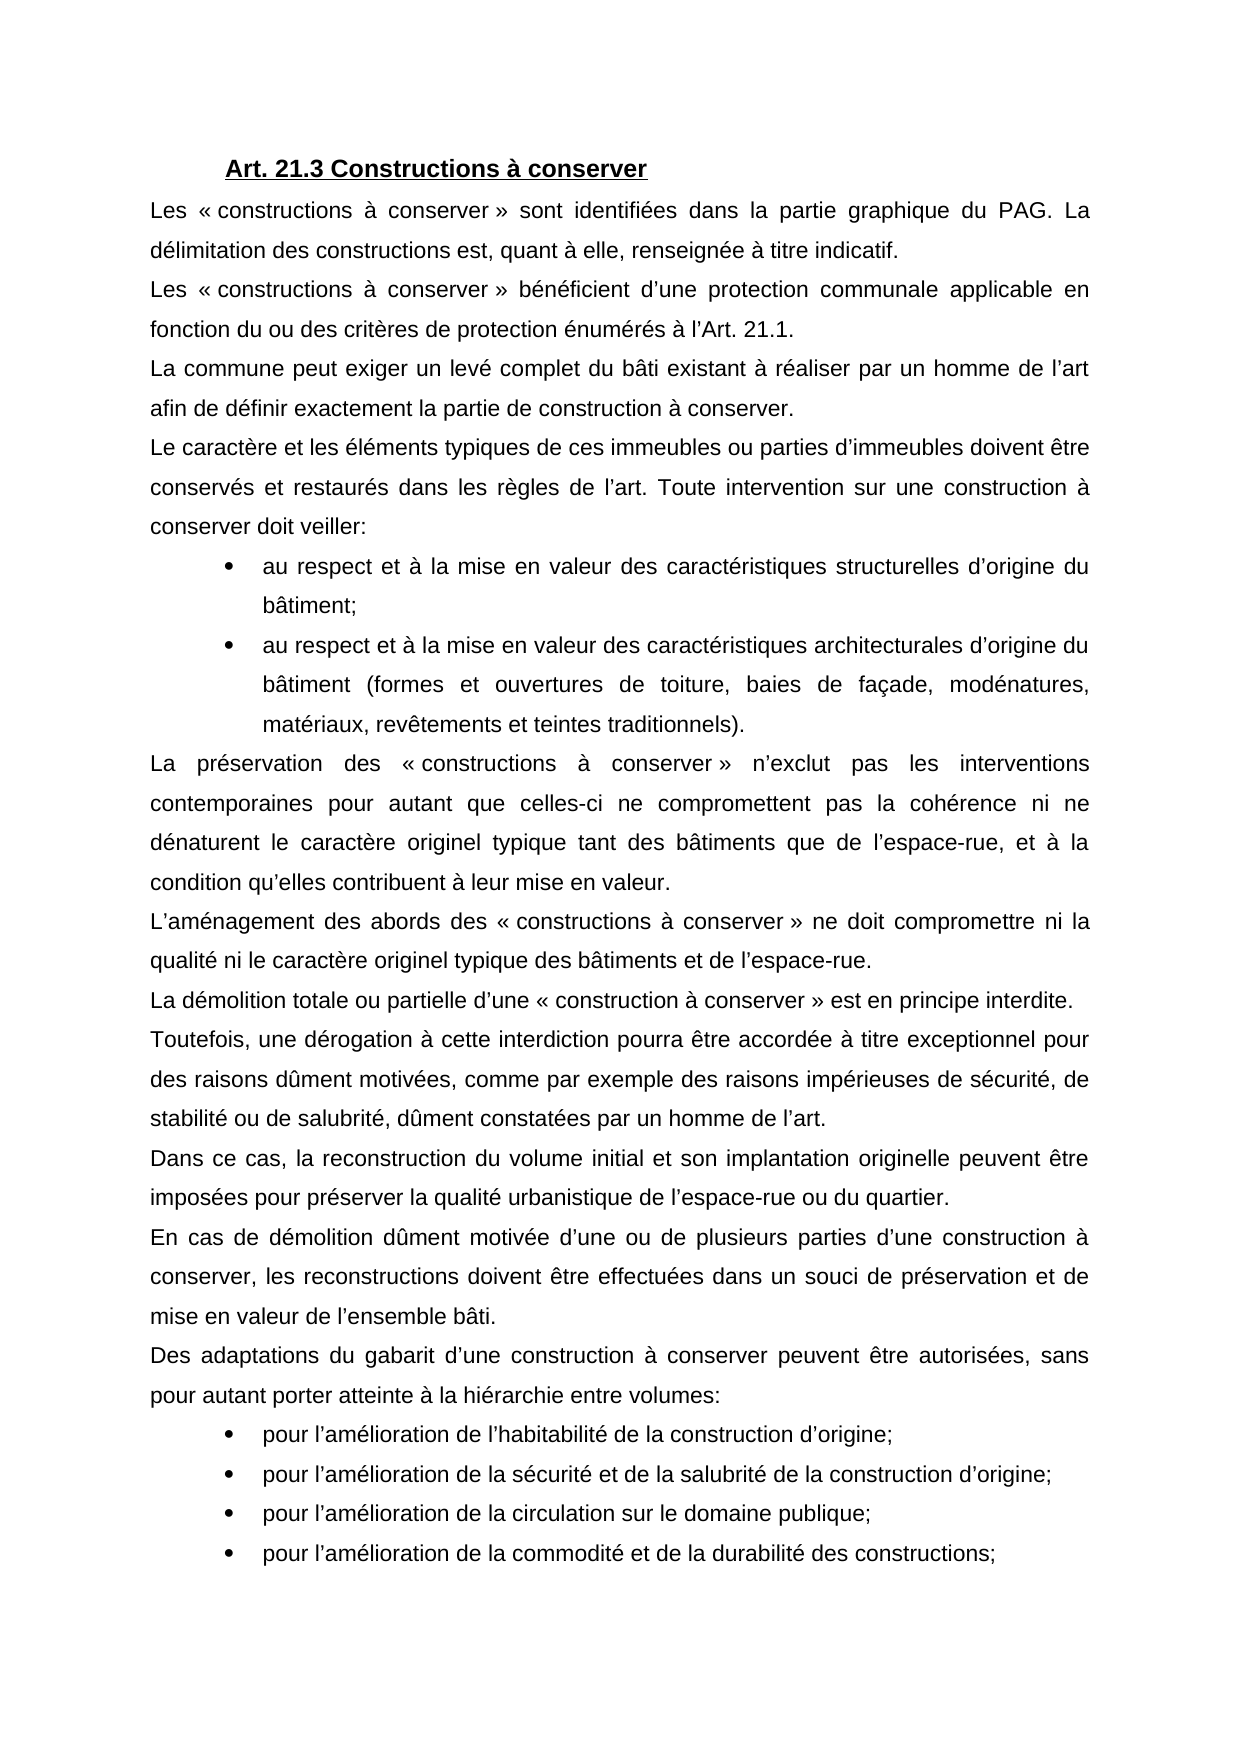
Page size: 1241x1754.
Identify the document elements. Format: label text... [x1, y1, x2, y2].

text Des adaptations du gabarit d’une construction à conserver peuvent être autorisées, sans pour autant porter atteinte à la hiérarchie entre volumes: [150, 1342, 1090, 1408]
list au respect et à la mise en valeur des caractéristiques structurelles d’origine du bâtiment; [225, 553, 1090, 618]
list pour l’amélioration de la commodité et de la durabilité des constructions; [225, 1539, 1090, 1566]
text Le caractère et les éléments typiques de ces immeubles ou parties d’immeubles doivent être conservés et restaurés dans les règles de l’art. Toute intervention sur une construction à conserver doit veiller: [150, 434, 1090, 539]
subtitle Art. 21.3 Constructions à conserver [225, 154, 1090, 183]
text Les « constructions à conserver » sont identifiées dans la partie graphique du PAG. La délimitation des constructions est, quant à elle, renseignée à titre indicatif. [150, 197, 1090, 263]
text La préservation des « constructions à conserver » n’exclut pas les interventions contemporaines pour autant que celles-ci ne compromettent pas la cohérence ni ne dénaturent le caractère originel typique tant des bâtiments que de l’espace-rue, et à la condition qu’elles contribuent à leur mise en valeur. [150, 750, 1090, 895]
text La démolition totale ou partielle d’une « construction à conserver » est en principe interdite. [150, 987, 1090, 1013]
list au respect et à la mise en valeur des caractéristiques architecturales d’origine du bâtiment (formes et ouvertures de toiture, baies de façade, modénatures, matériaux, revêtements et teintes traditionnels). [225, 632, 1090, 737]
text Les « constructions à conserver » bénéficient d’une protection communale applicable en fonction du ou des critères de protection énumérés à l’Art. 21.1. [150, 276, 1090, 342]
list pour l’amélioration de l’habitabilité de la construction d’origine; [225, 1421, 1090, 1447]
text Toutefois, une dérogation à cette interdiction pourra être accordée à titre exceptionnel pour des raisons dûment motivées, comme par exemple des raisons impérieuses de sécurité, de stabilité ou de salubrité, dûment constatées par un homme de l’art. [150, 1026, 1090, 1132]
text La commune peut exiger un levé complet du bâti existant à réaliser par un homme de l’art afin de définir exactement la partie de construction à conserver. [150, 355, 1090, 421]
text Dans ce cas, la reconstruction du volume initial et son implantation originelle peuvent être imposées pour préserver la qualité urbanistique de l’espace-rue ou du quartier. [150, 1145, 1090, 1211]
list pour l’amélioration de la circulation sur le domaine publique; [225, 1500, 1090, 1526]
text L’aménagement des abords des « constructions à conserver » ne doit compromettre ni la qualité ni le caractère originel typique des bâtiments et de l’espace-rue. [150, 908, 1090, 974]
list pour l’amélioration de la sécurité et de la salubrité de la construction d’origine; [225, 1461, 1090, 1487]
text En cas de démolition dûment motivée d’une ou de plusieurs parties d’une construction à conserver, les reconstructions doivent être effectuées dans un souci de préservation et de mise en valeur de l’ensemble bâti. [150, 1224, 1090, 1329]
